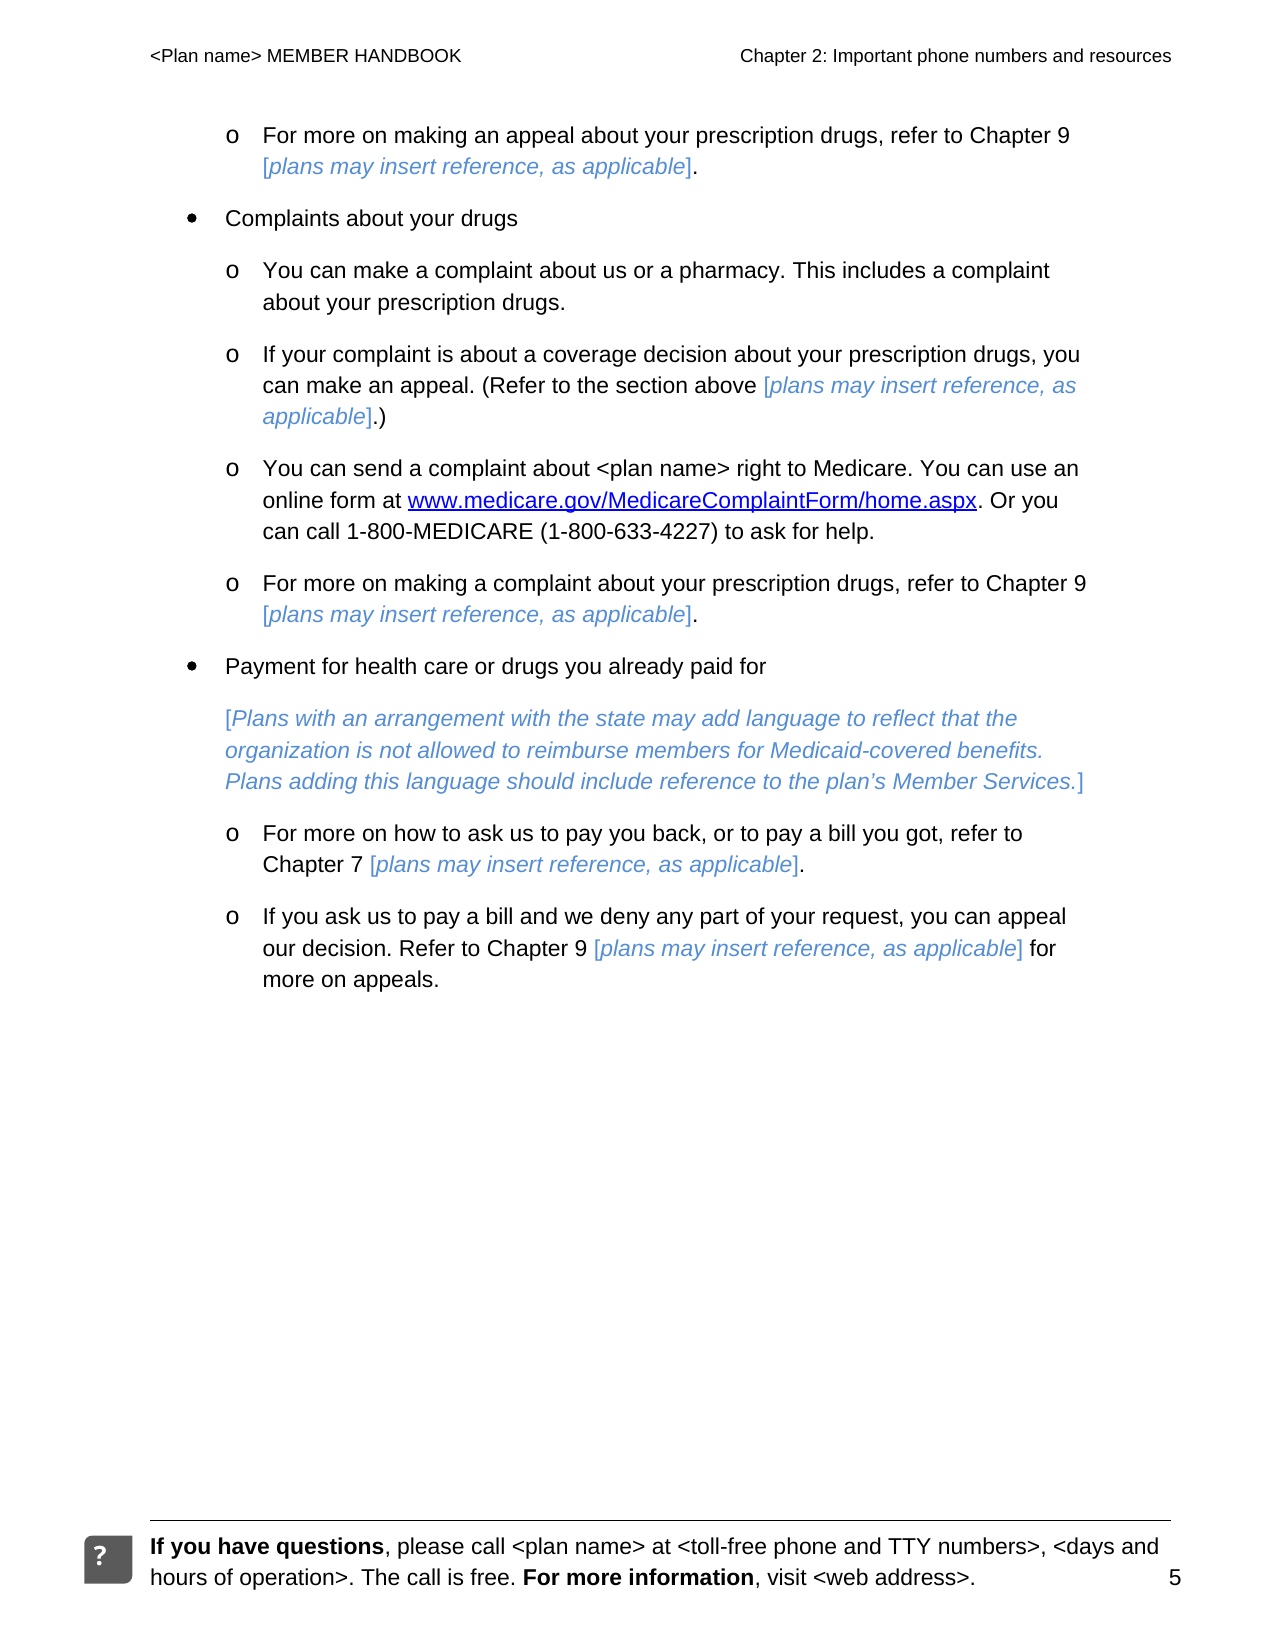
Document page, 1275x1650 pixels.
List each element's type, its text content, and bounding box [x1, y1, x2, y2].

list You can make a complaint about us or a pharmacy. This includes a complaint about your prescription drugs. [225, 254, 1096, 316]
list You can send a complaint about <plan name> right to Medicare. You can use an online form at www.medicare.gov/MedicareComplaintForm/home.aspx. Or you can call 1-800-MEDICARE (1-800-633-4227) to ask for help. [225, 452, 1096, 546]
text For more on how to ask us to pay you back, or to pay a bill you got, refer to Chapter 7 [plans may insert reference, as applicable]. [225, 816, 1096, 879]
text If you ask us to pay a bill and we deny any part of your request, you can appeal our decision. Refer to Chapter 9 [plans may insert reference, as applicable] for more on appeals. [225, 900, 1096, 993]
text [Plans with an arrangement with the state may add language to reflect that the organization is not allowed to reimburse members for Medicaid-covered benefits. Plans adding this language should include reference to the plan’s Member Services.] [225, 702, 1096, 796]
list Payment for health care or drugs you already paid for [187, 650, 1096, 681]
list Complaints about your drugs [187, 202, 1096, 233]
list If your complaint is about a coverage decision about your prescription drugs, you can make an appeal. (Refer to the section above [plans may insert reference, as applicable].) [225, 337, 1096, 431]
list For more on making an appeal about your prescription drugs, refer to Chapter 9 [plans may insert reference, as applicable]. [225, 118, 1096, 181]
list For more on making a complaint about your prescription drugs, refer to Chapter 9 [plans may insert reference, as applicable]. [225, 566, 1096, 629]
